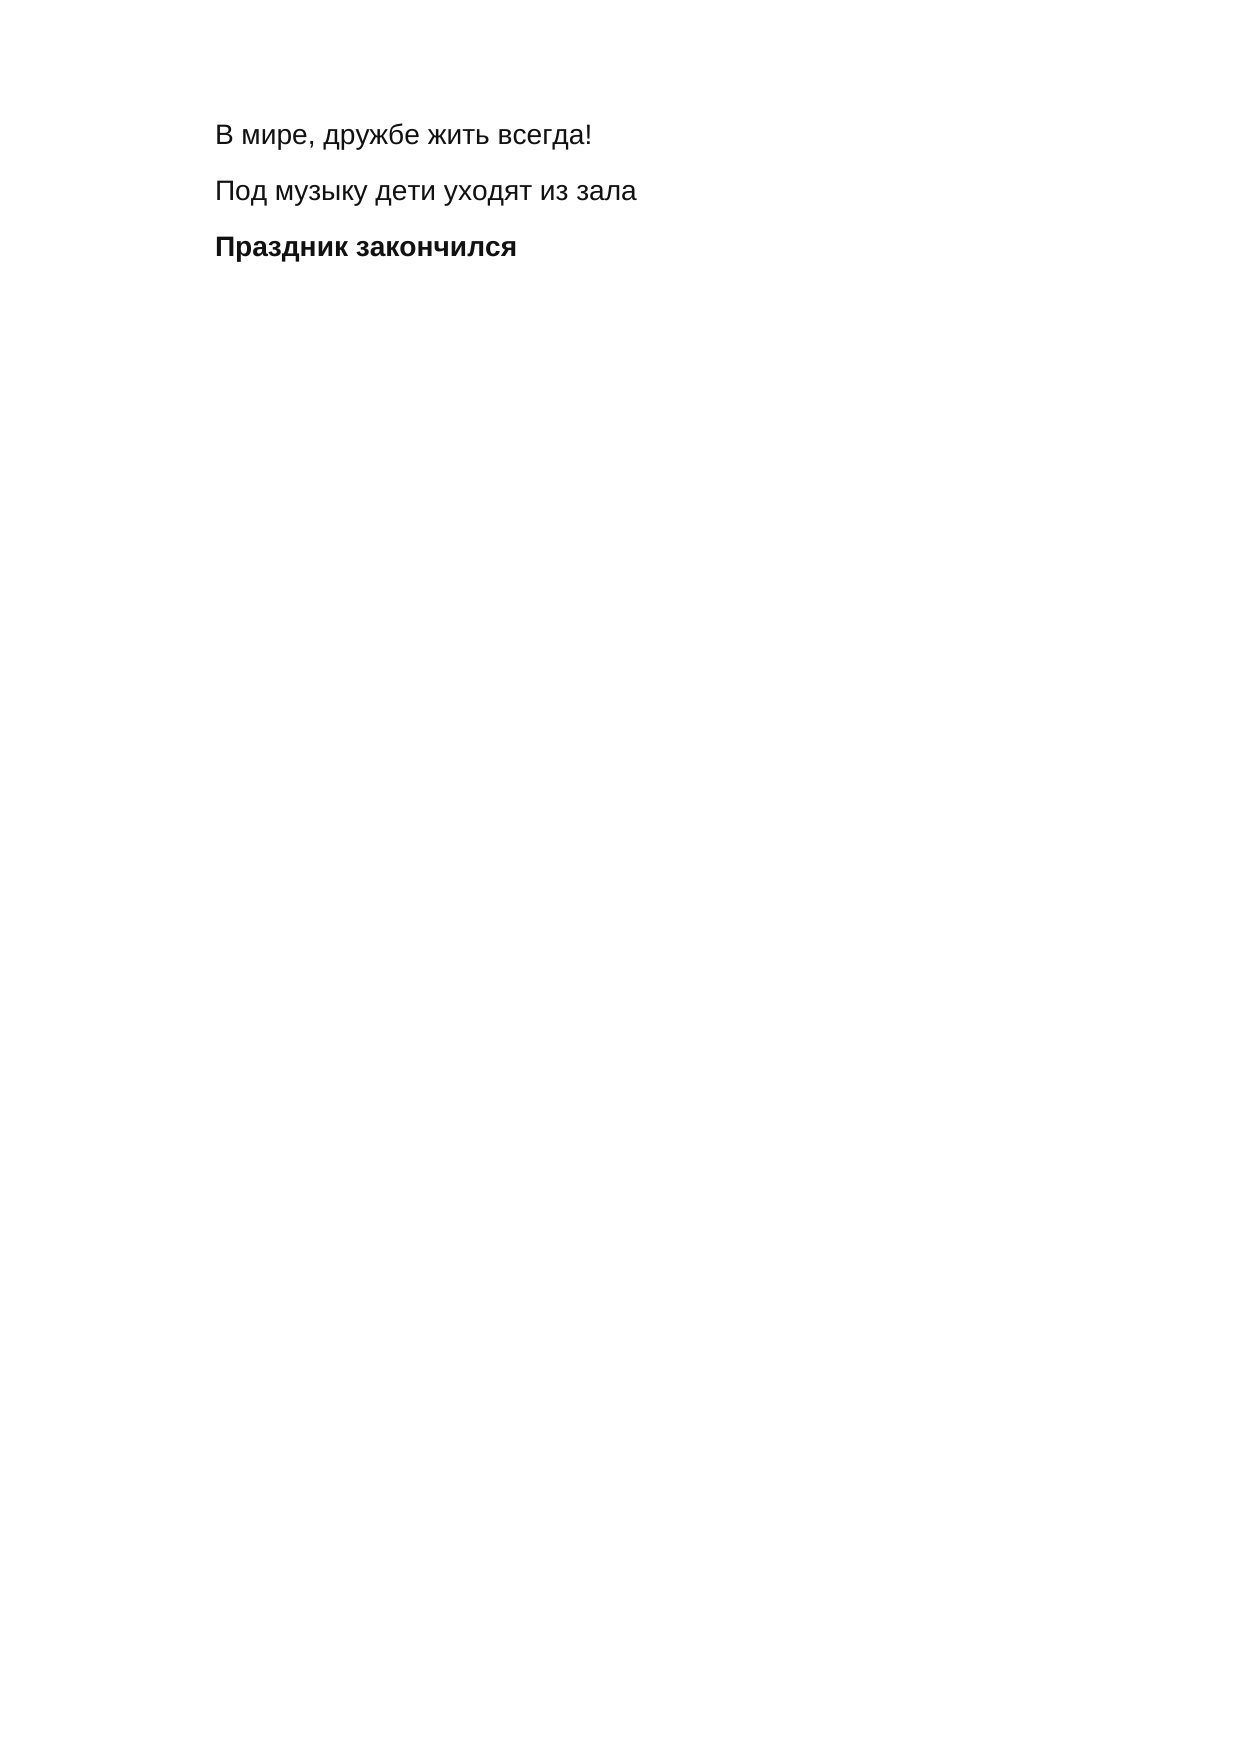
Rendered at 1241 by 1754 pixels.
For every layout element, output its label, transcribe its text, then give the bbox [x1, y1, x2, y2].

text Праздник закончился [177, 230, 1152, 262]
text Под музыку дети уходят из зала [177, 174, 1152, 206]
text В мире, дружбе жить всегда! [177, 118, 1152, 151]
